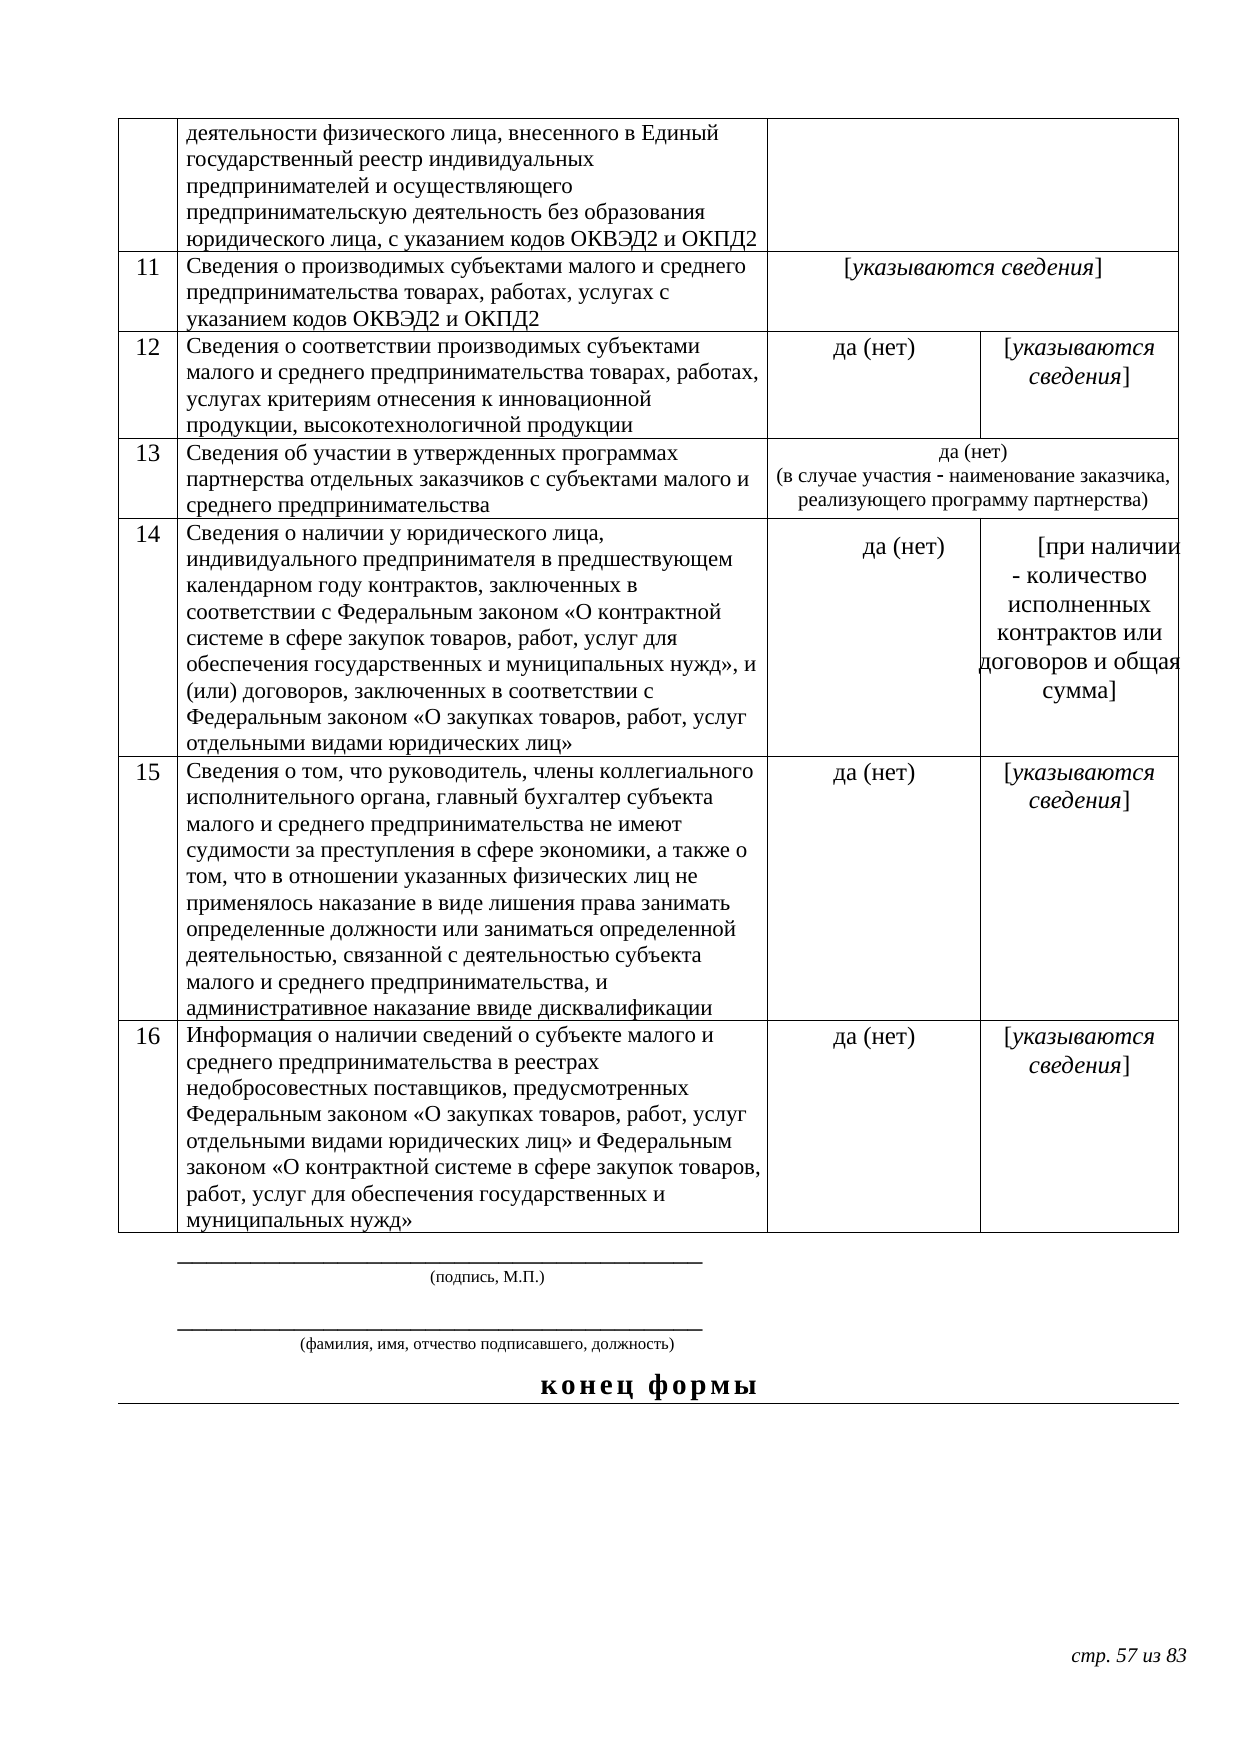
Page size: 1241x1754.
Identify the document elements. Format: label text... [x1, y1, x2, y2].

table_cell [768, 119, 1178, 251]
table_cell 15 [119, 757, 177, 1020]
table_cell да (нет) [768, 332, 980, 437]
text (фамилия, имя, отчество подписавшего, должность) [118, 1334, 797, 1367]
table_cell 14 [119, 519, 177, 756]
text ____________________________________ [118, 1233, 1181, 1267]
table_cell Сведения о соответствии производимых субъектами малого и среднего предпринимательства товарах, работах, услугах критериям отнесения к инновационной продукции, высокотехнологичной продукции [178, 332, 767, 437]
table_cell [указываются сведения] [981, 332, 1178, 437]
table_cell Сведения об участии в утвержденных программах партнерства отдельных заказчиков с субъектами малого и среднего предпринимательства [178, 439, 767, 518]
table_cell [указываются сведения] [768, 252, 1178, 331]
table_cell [178, 119, 767, 251]
table_cell [указываются сведения] [981, 757, 1178, 1020]
table_cell Сведения о том, что руководитель, члены коллегиального исполнительного органа, главный бухгалтер субъекта малого и среднего предпринимательства не имеют судимости за преступления в сфере экономики, а также о том, что в отношении указанных физических лиц не применялось наказание в виде лишения права занимать определенные должности или заниматься определенной деятельностью, связанной с деятельностью субъекта малого и среднего предпринимательства, и административное наказание ввиде дисквалификации [178, 757, 767, 1020]
table_cell да (нет) (в случае участия наименование заказчика, реализующего программу партнерства) [768, 439, 1178, 518]
table_cell 11 [119, 252, 177, 331]
table_cell 16 [119, 1021, 177, 1232]
table_cell Информация о наличии сведений о субъекте малого и среднего предпринимательства в реестрах недобросовестных поставщиков, предусмотренных Федеральным законом «О закупках товаров, работ, услуг отдельными видами юридических лиц» и Федеральным законом «О контрактной системе в сфере закупок товаров, работ, услуг для обеспечения государственных и муниципальных нужд» [178, 1021, 767, 1232]
table_cell да (нет) [768, 757, 980, 1020]
table_cell да (нет) [768, 519, 980, 756]
table_cell Сведения о наличии у юридического лица, индивидуального предпринимателя в предшествующем календарном году контрактов, заключенных в соответствии с Федеральным законом «О контрактной системе в сфере закупок товаров, работ, услуг для обеспечения государственных и муниципальных нужд», и (или) договоров, заключенных в соответствии с Федеральным законом «О закупках товаров, работ, услуг отдельными видами юридических лиц» [178, 519, 767, 756]
table_cell 13 [119, 439, 177, 518]
table_cell да (нет) [768, 1021, 980, 1232]
table_cell 12 [119, 332, 177, 437]
text конец формы [118, 1367, 1179, 1403]
text ____________________________________ [118, 1300, 1181, 1334]
text (подпись, М.П.) [118, 1267, 797, 1300]
table_cell [указываются сведения] [981, 1021, 1178, 1232]
table_cell 10 [119, 119, 177, 251]
table_cell Сведения о производимых субъектами малого и среднего предпринимательства товарах, работах, услугах с указанием кодов ОКВЭД2 и ОКПД2 [178, 252, 767, 331]
table_cell [при наличии - количество исполненных контрактов или договоров и общая сумма] [981, 519, 1178, 756]
